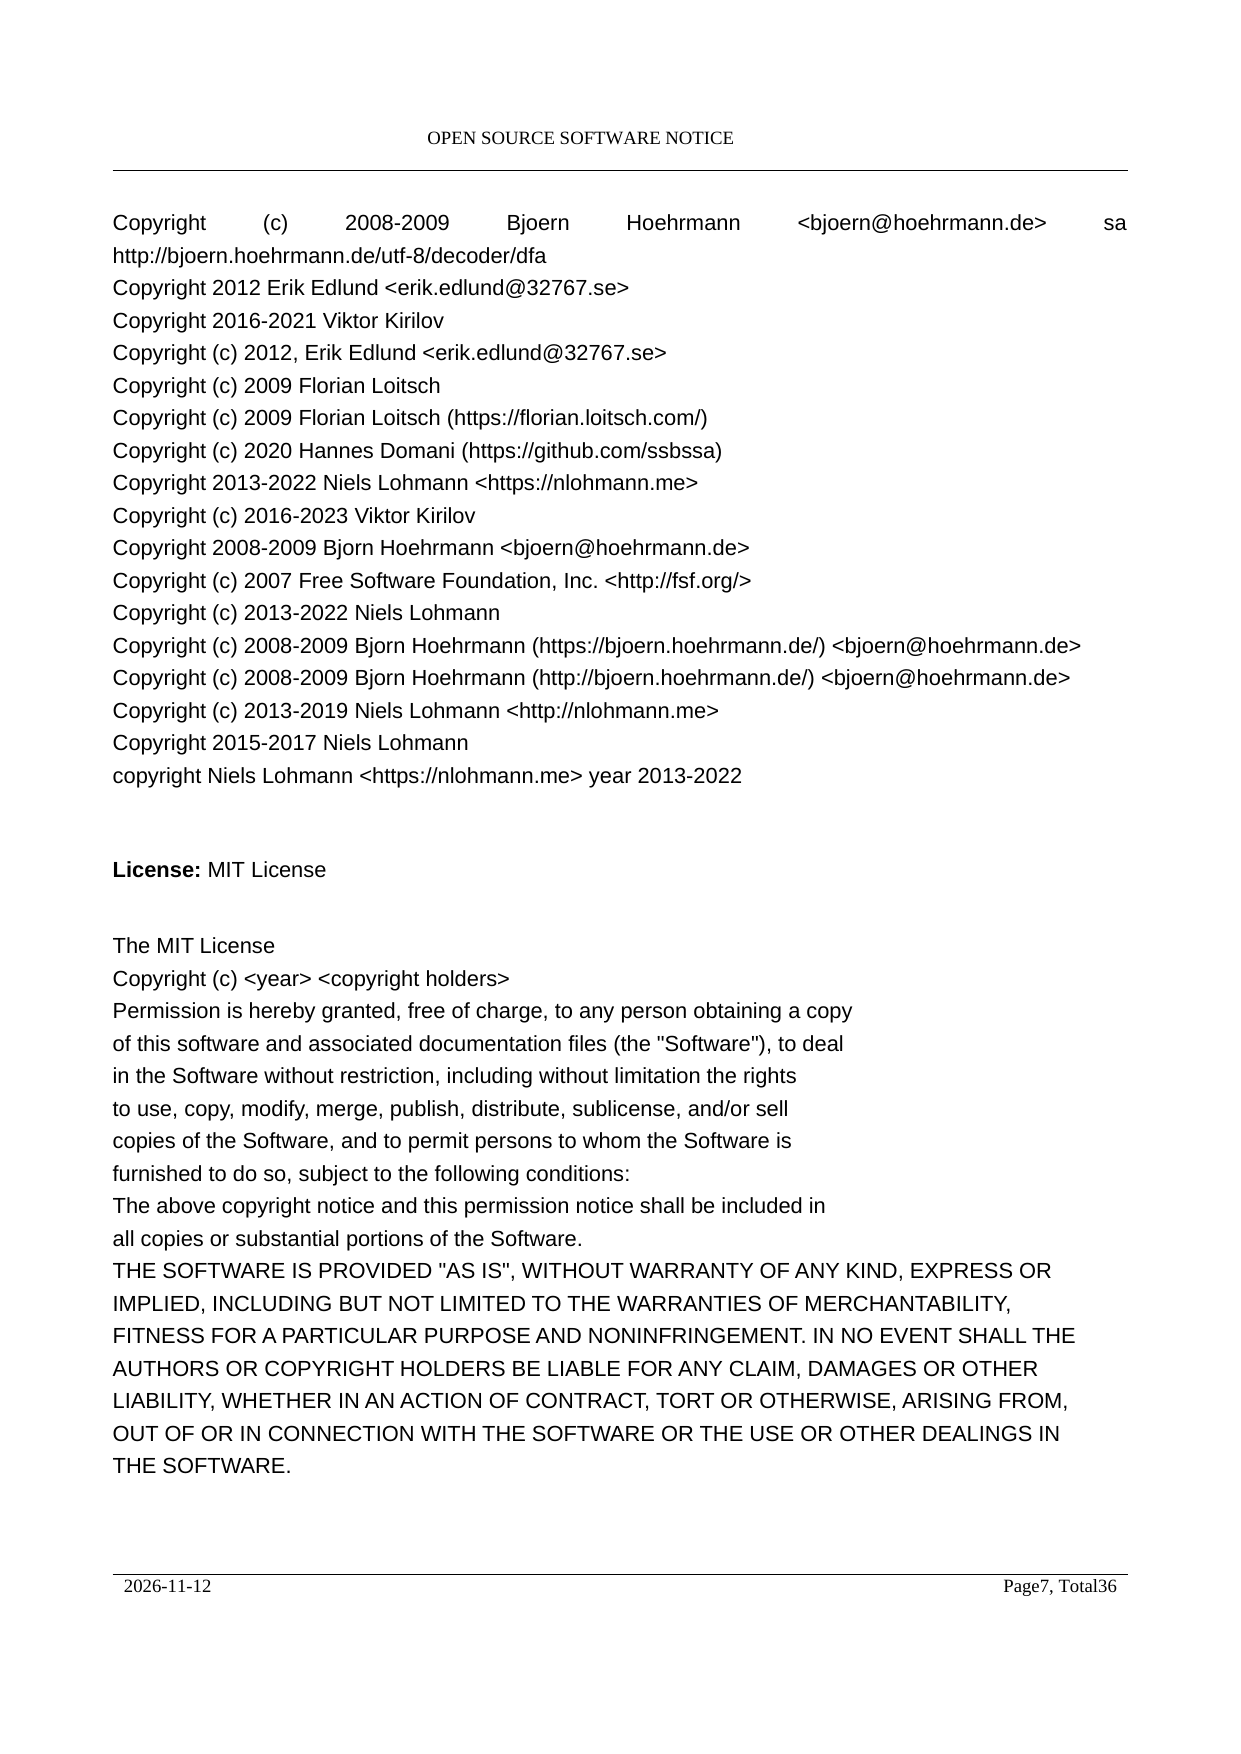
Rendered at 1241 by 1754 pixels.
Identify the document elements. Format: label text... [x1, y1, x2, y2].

text License: MIT License [112, 853, 1128, 886]
text The MIT License Copyright (c) <year> <copyright holders> Permission is hereby granted, free of charge, to any person obtaining a copy of this software and associated documentation files (the "Software"), to deal in the Software without restriction, including without limitation the rights to use, copy, modify, merge, publish, distribute, sublicense, and/or sell copies of the Software, and to permit persons to whom the Software is furnished to do so, subject to the following conditions: The above copyright notice and this permission notice shall be included in all copies or substantial portions of the Software. THE SOFTWARE IS PROVIDED "AS IS", WITHOUT WARRANTY OF ANY KIND, EXPRESS OR IMPLIED, INCLUDING BUT NOT LIMITED TO THE WARRANTIES OF MERCHANTABILITY, FITNESS FOR A PARTICULAR PURPOSE AND NONINFRINGEMENT. IN NO EVENT SHALL THE AUTHORS OR COPYRIGHT HOLDERS BE LIABLE FOR ANY CLAIM, DAMAGES OR OTHER LIABILITY, WHETHER IN AN ACTION OF CONTRACT, TORT OR OTHERWISE, ARISING FROM, OUT OF OR IN CONNECTION WITH THE SOFTWARE OR THE USE OR OTHER DEALINGS IN THE SOFTWARE. [112, 930, 1128, 1482]
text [112, 206, 1128, 824]
